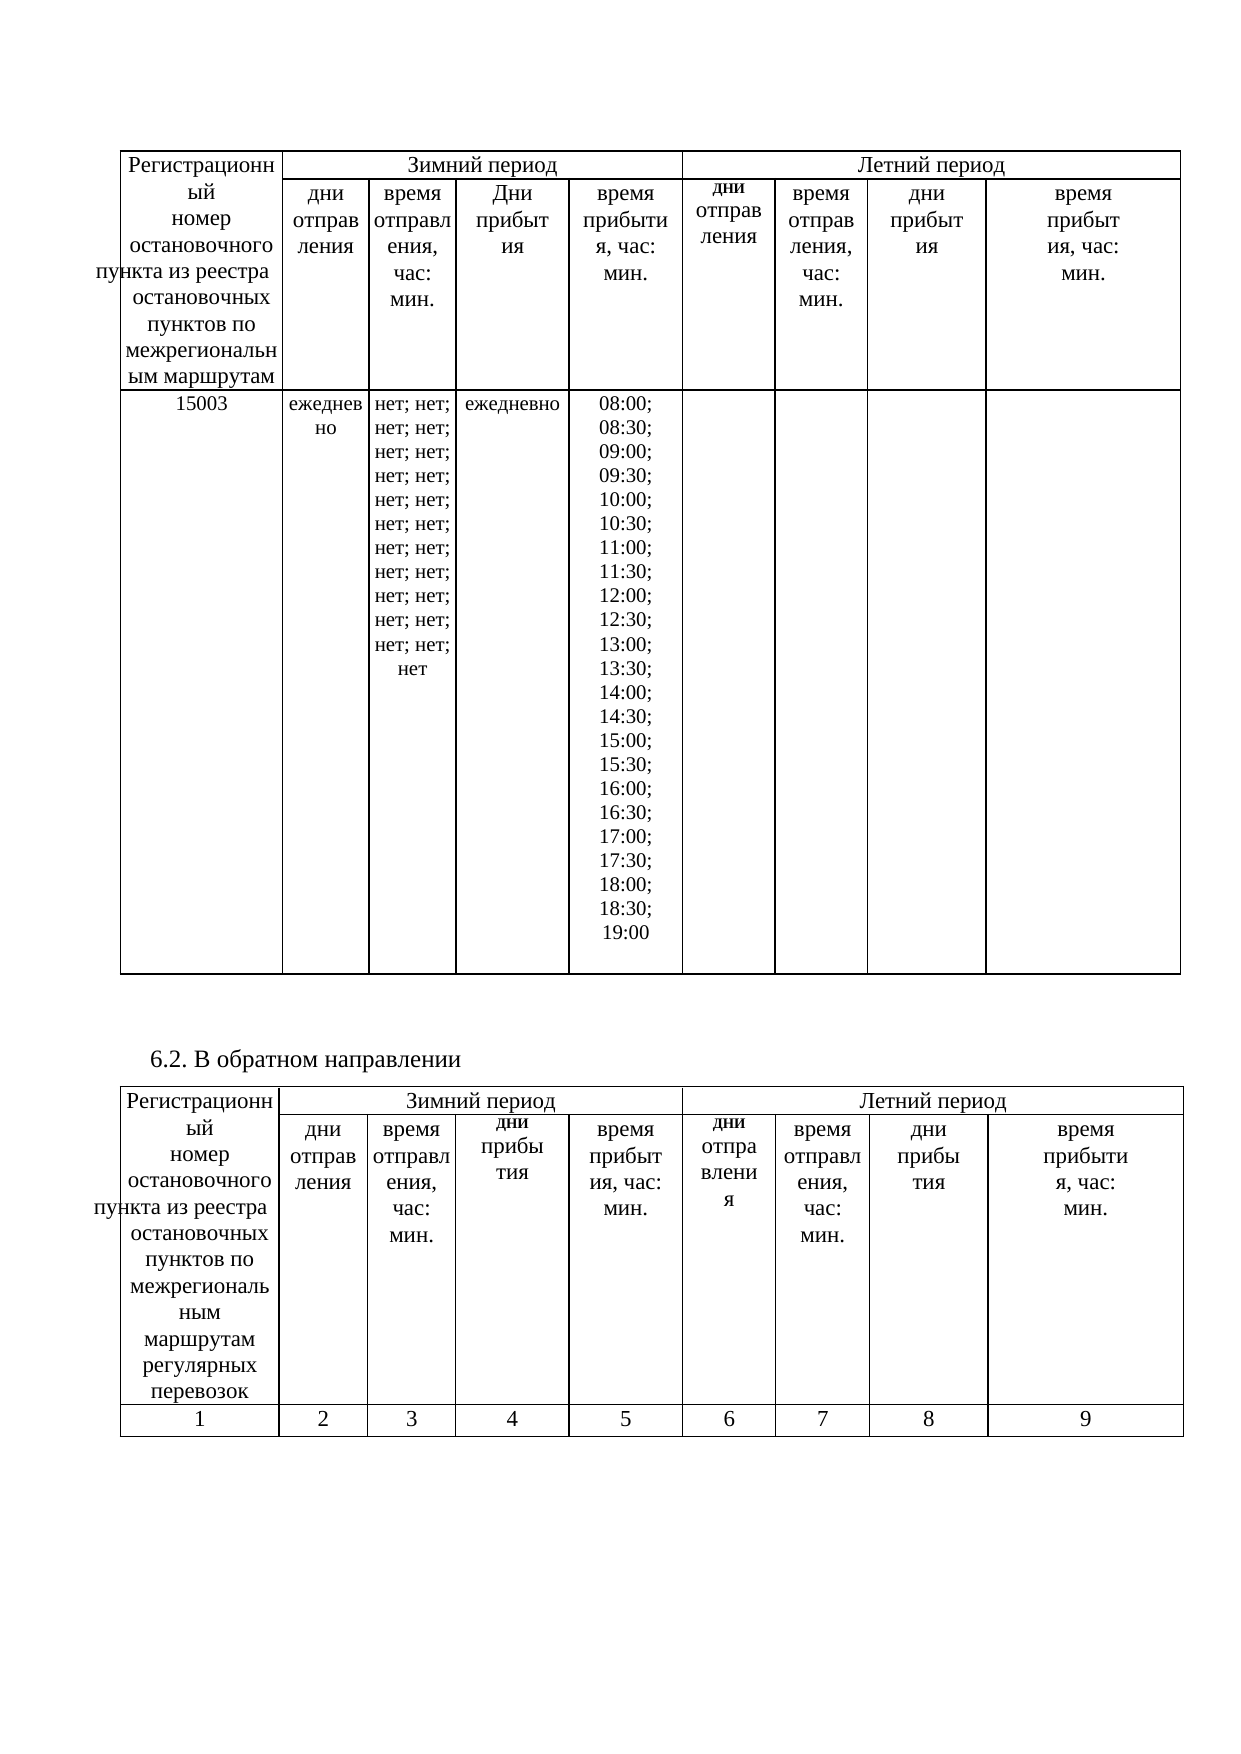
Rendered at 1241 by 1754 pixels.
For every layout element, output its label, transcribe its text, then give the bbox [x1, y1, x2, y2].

table_cell [868, 391, 985, 973]
table_cell 15003 [121, 391, 282, 973]
table_cell 9 [989, 1405, 1183, 1436]
table_header Зимний период [283, 152, 682, 178]
table_cell 5 [570, 1405, 682, 1436]
table_cell [987, 391, 1180, 973]
table_cell 3 [368, 1405, 455, 1436]
text 6.2. В обратном направлении [150, 1044, 1090, 1073]
table_cell 6 [683, 1405, 775, 1436]
table_cell дни отправ ления [283, 180, 368, 389]
table_header Зимний период [280, 1087, 682, 1114]
table_cell ДНИ прибы тия [456, 1115, 568, 1404]
table_cell время прибыти я, час: мин. [989, 1115, 1183, 1404]
table_cell 4 [456, 1405, 568, 1436]
table_header Летний период [683, 1087, 1183, 1114]
table_cell нет; нет; нет; нет; нет; нет; нет; нет; нет; нет; нет; нет; нет; нет; нет; нет; нет; нет; нет; нет; нет; нет; нет [370, 391, 455, 973]
table_cell 8 [870, 1405, 987, 1436]
table_cell ДНИ отправ ления [683, 180, 774, 389]
table_cell Дни прибыт ия [457, 180, 568, 389]
table_cell дни прибыт ия [868, 180, 985, 389]
table_cell ДНИ отпра влени я [683, 1115, 775, 1404]
table_cell время отправл ения, час: мин. [370, 180, 455, 389]
table_cell 1 [121, 1405, 278, 1436]
table_cell время отправ ления, час: мин. [776, 180, 867, 389]
table_cell время прибыт ия, час: мин. [570, 1115, 682, 1404]
table_cell 7 [776, 1405, 869, 1436]
table_header Регистрационный номер остановочного пункта из реестра остановочных пунктов по межрегиональным маршрутам регулярных перевозок [121, 152, 282, 389]
table_cell ежедневно [283, 391, 368, 973]
table_cell [683, 391, 774, 973]
table_cell [776, 391, 867, 973]
table_cell 08:00; 08:30; 09:00; 09:30; 10:00; 10:30; 11:00; 11:30; 12:00; 12:30; 13:00; 13:30; 14:00; 14:30; 15:00; 15:30; 16:00; 16:30; 17:00; 17:30; 18:00; 18:30; 19:00 [570, 391, 682, 973]
table_cell дни прибы тия [870, 1115, 987, 1404]
table_cell время прибыти я, час: мин. [570, 180, 682, 389]
table_cell ежедневно [457, 391, 568, 973]
table_cell дни отправ ления [280, 1115, 367, 1404]
table_cell время отправл ения, час: мин. [368, 1115, 455, 1404]
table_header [121, 1087, 279, 1404]
table_cell 2 [280, 1405, 367, 1436]
table_cell время отправл ения, час: мин. [776, 1115, 869, 1404]
table_cell время прибыт ия, час: мин. [987, 180, 1180, 389]
table_header Летний период [683, 152, 1180, 178]
